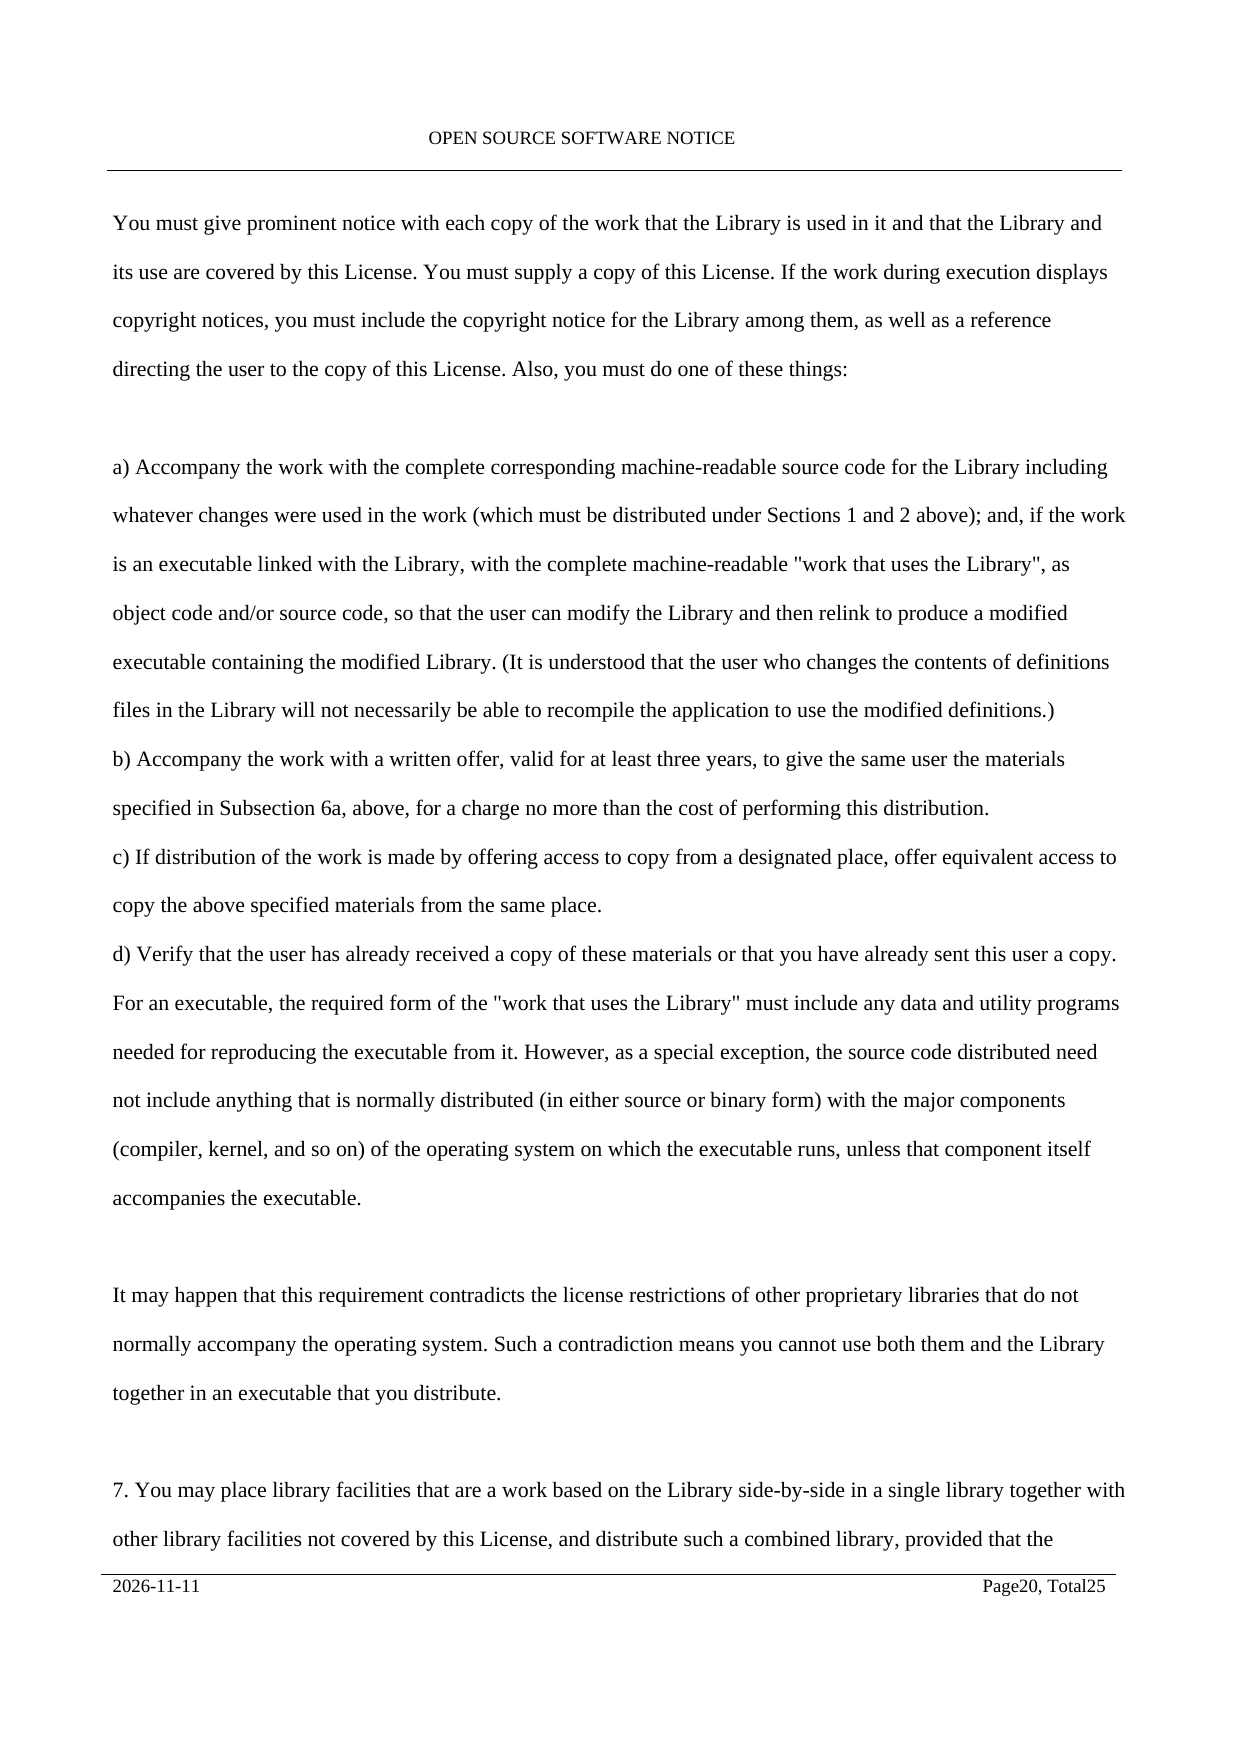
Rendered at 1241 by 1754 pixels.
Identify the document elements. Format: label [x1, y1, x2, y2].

text [112, 206, 1128, 1555]
